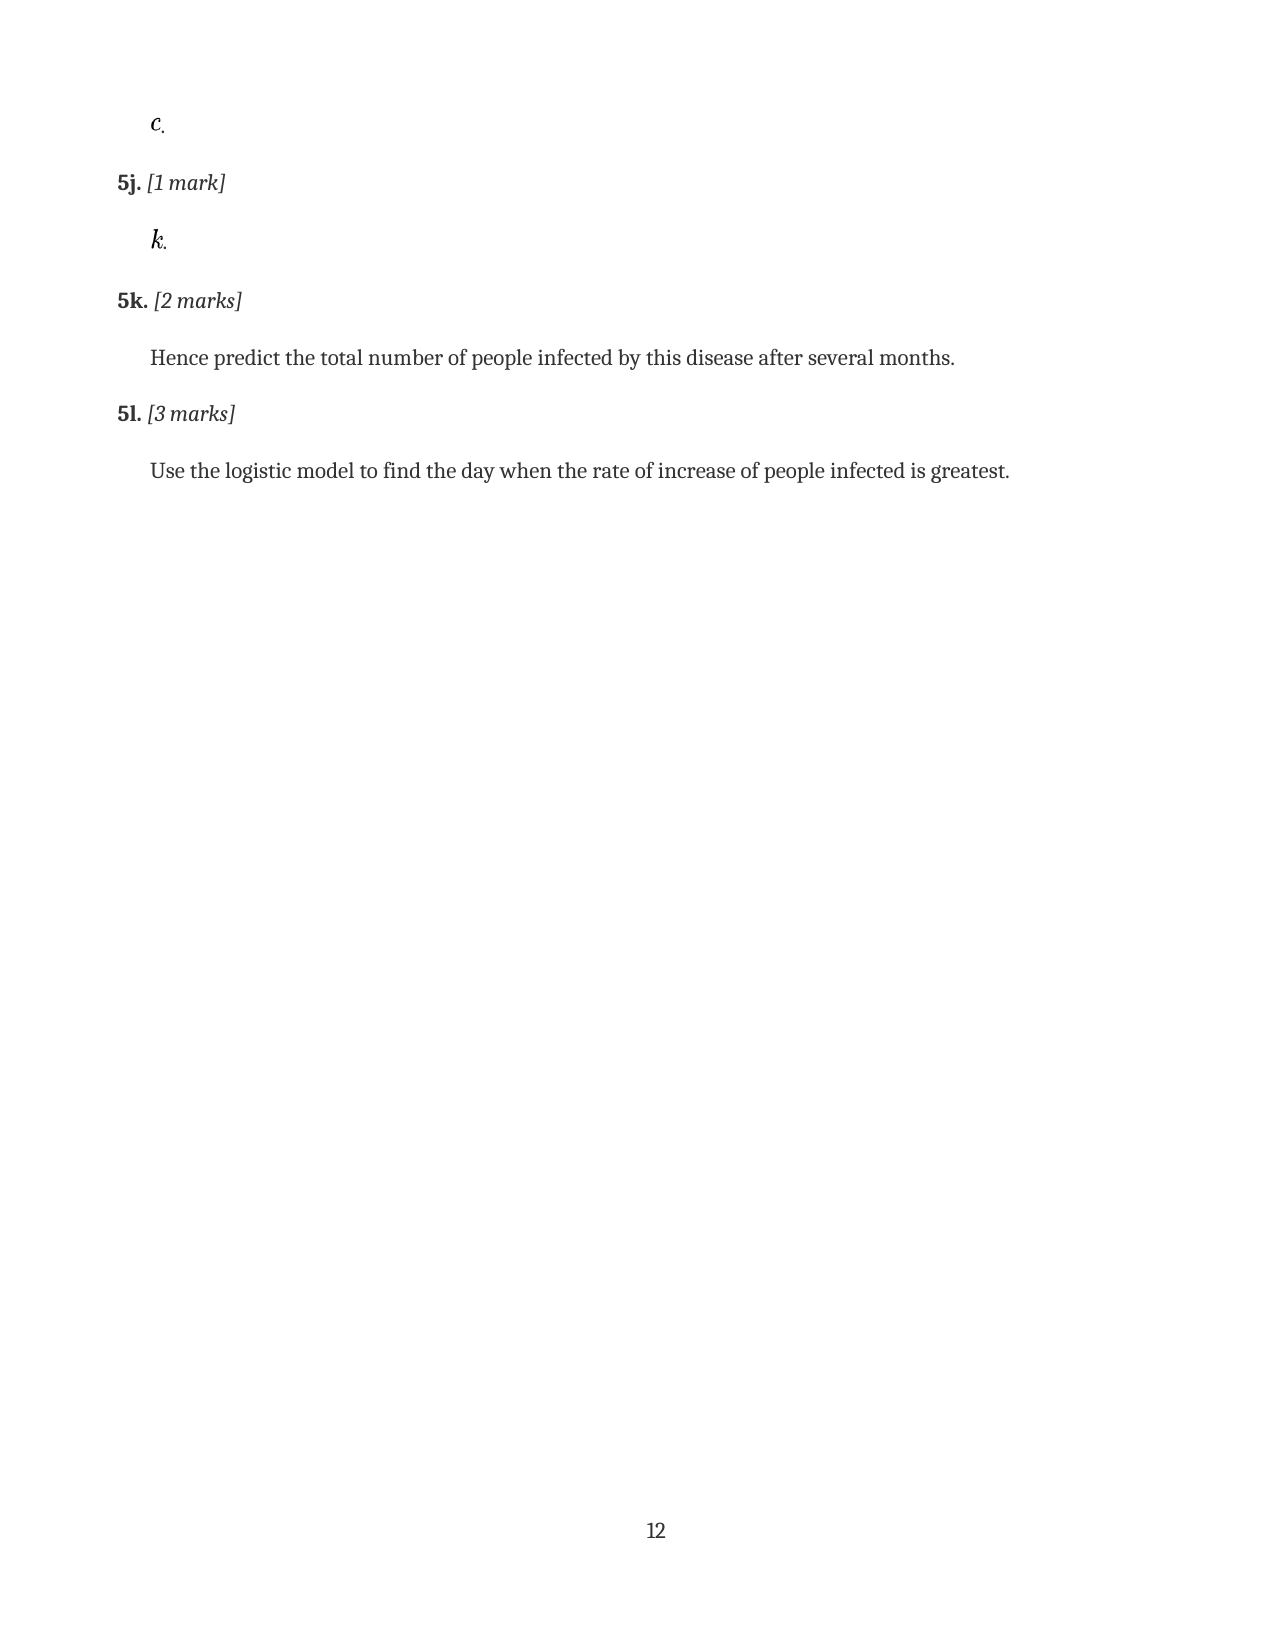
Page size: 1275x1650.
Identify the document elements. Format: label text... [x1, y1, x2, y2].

picture [150, 226, 163, 252]
text 5l. [3 marks] [112, 401, 1162, 428]
text 5k. [2 marks] [112, 287, 1162, 314]
picture [150, 114, 161, 134]
text . [150, 112, 1162, 139]
text Hence predict the total number of people infected by this disease after several months. [150, 344, 1162, 371]
text Use the logistic model to find the day when the rate of increase of people infected is greatest. [150, 458, 1162, 484]
text 5j. [1 mark] [112, 169, 1162, 196]
text . [150, 226, 1162, 257]
